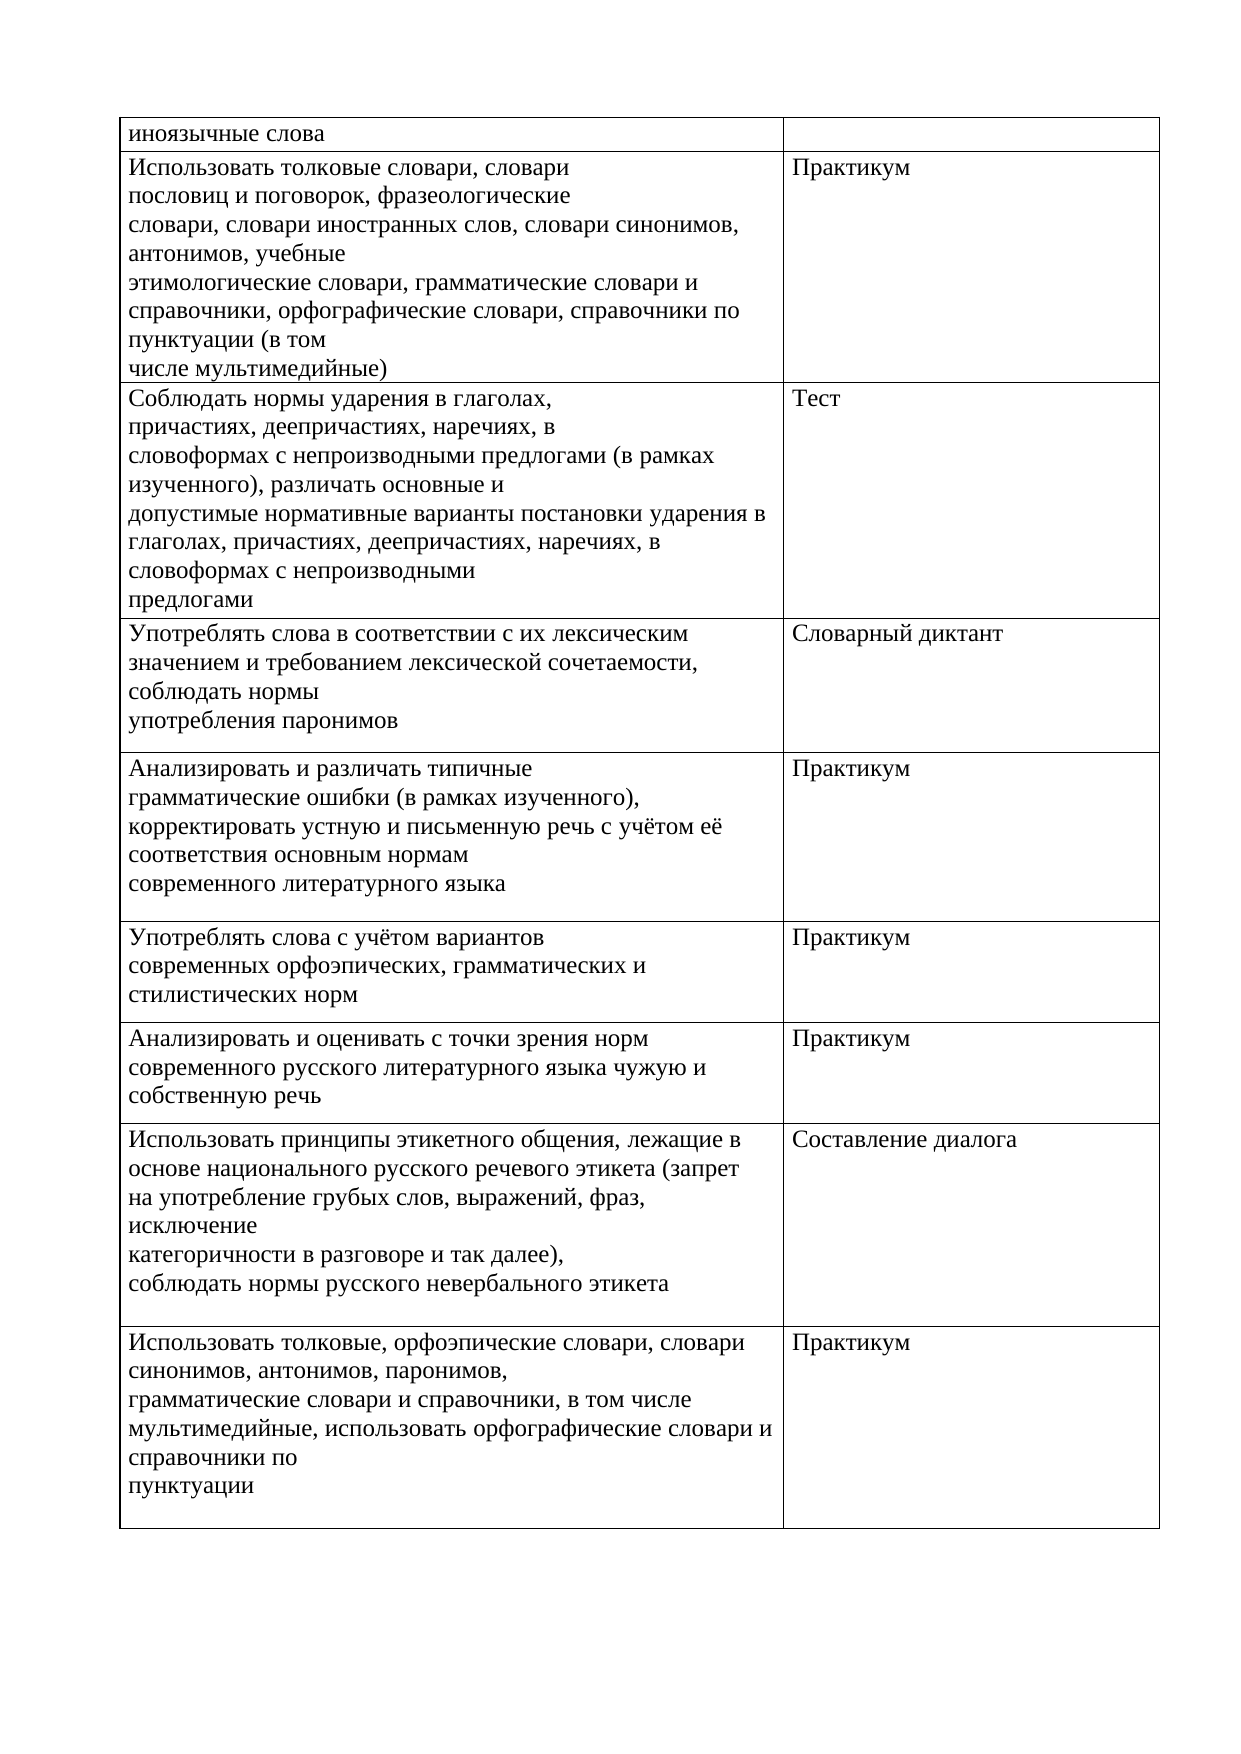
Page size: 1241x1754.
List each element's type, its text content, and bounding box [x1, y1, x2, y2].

table_cell Практикум [784, 1327, 1159, 1528]
table_cell Соблюдать нормы ударения в глаголах, причастиях, деепричастиях, наречиях, в словоформах с непроизводными предлогами (в рамках изученного), различать основные и допустимые нормативные варианты постановки ударения в глаголах, причастиях, деепричастиях, наречиях, в словоформах с непроизводными предлогами [121, 383, 783, 617]
table_cell Употреблять слова с учётом вариантов современных орфоэпических, грамматических и стилистических норм [121, 922, 783, 1022]
table_cell Анализировать и оценивать с точки зрения норм современного русского литературного языка чужую и собственную речь [121, 1023, 783, 1123]
table_cell Практикум [784, 152, 1159, 382]
table_cell Употреблять слова в соответствии с их лексическим значением и требованием лексической сочетаемости, соблюдать нормы употребления паронимов [121, 619, 783, 752]
table_cell Практикум [784, 753, 1159, 921]
table_cell Тест [784, 383, 1159, 617]
table_cell Практикум [784, 922, 1159, 1022]
table_header [784, 118, 1159, 151]
table_cell Использовать принципы этикетного общения, лежащие в основе национального русского речевого этикета (запрет на употребление грубых слов, выражений, фраз, исключение категоричности в разговоре и так далее), соблюдать нормы русского невербального этикета [121, 1124, 783, 1326]
table_cell Составление диалога [784, 1124, 1159, 1326]
table_cell Использовать толковые, орфоэпические словари, словари синонимов, антонимов, паронимов, грамматические словари и справочники, в том числе мультимедийные, использовать орфографические словари и справочники по пунктуации [121, 1327, 783, 1528]
table_cell Словарный диктант [784, 619, 1159, 752]
table_cell Использовать толковые словари, словари пословиц и поговорок, фразеологические словари, словари иностранных слов, словари синонимов, антонимов, учебные этимологические словари, грамматические словари и справочники, орфографические словари, справочники по пунктуации (в том числе мультимедийные) [121, 152, 783, 382]
table_cell Практикум [784, 1023, 1159, 1123]
table_cell Анализировать и различать типичные грамматические ошибки (в рамках изученного), корректировать устную и письменную речь с учётом её соответствия основным нормам современного литературного языка [121, 753, 783, 921]
table_header иноязычные слова [121, 118, 783, 151]
